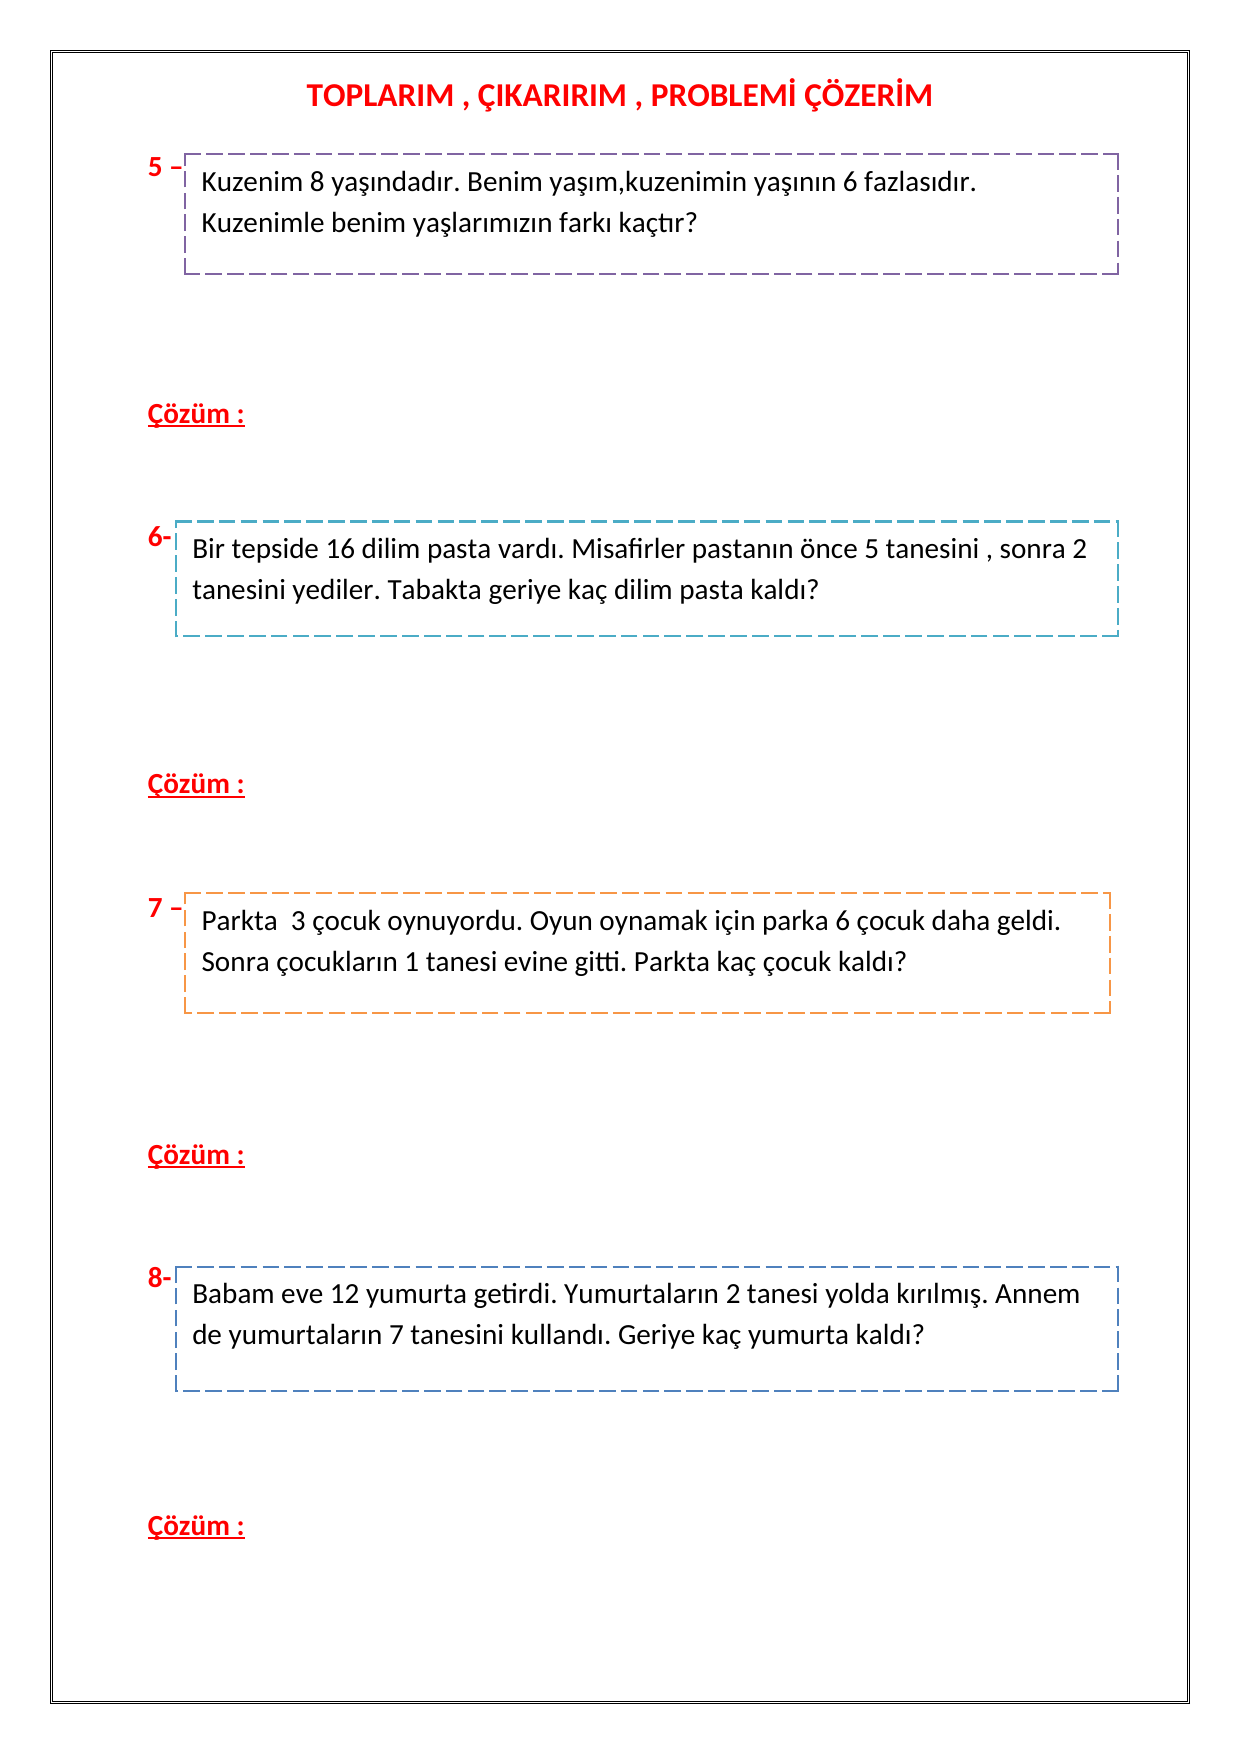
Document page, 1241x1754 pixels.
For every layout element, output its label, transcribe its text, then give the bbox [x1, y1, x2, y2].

text Çözüm : [148, 1136, 1093, 1172]
text 7 – [148, 889, 1093, 924]
text Çözüm : [148, 765, 1093, 801]
text 8- [148, 1259, 1093, 1295]
text 6- [148, 518, 1093, 554]
text Çözüm : [148, 1507, 1093, 1542]
text 5 – [148, 148, 1093, 183]
text Çözüm : [148, 395, 1093, 430]
